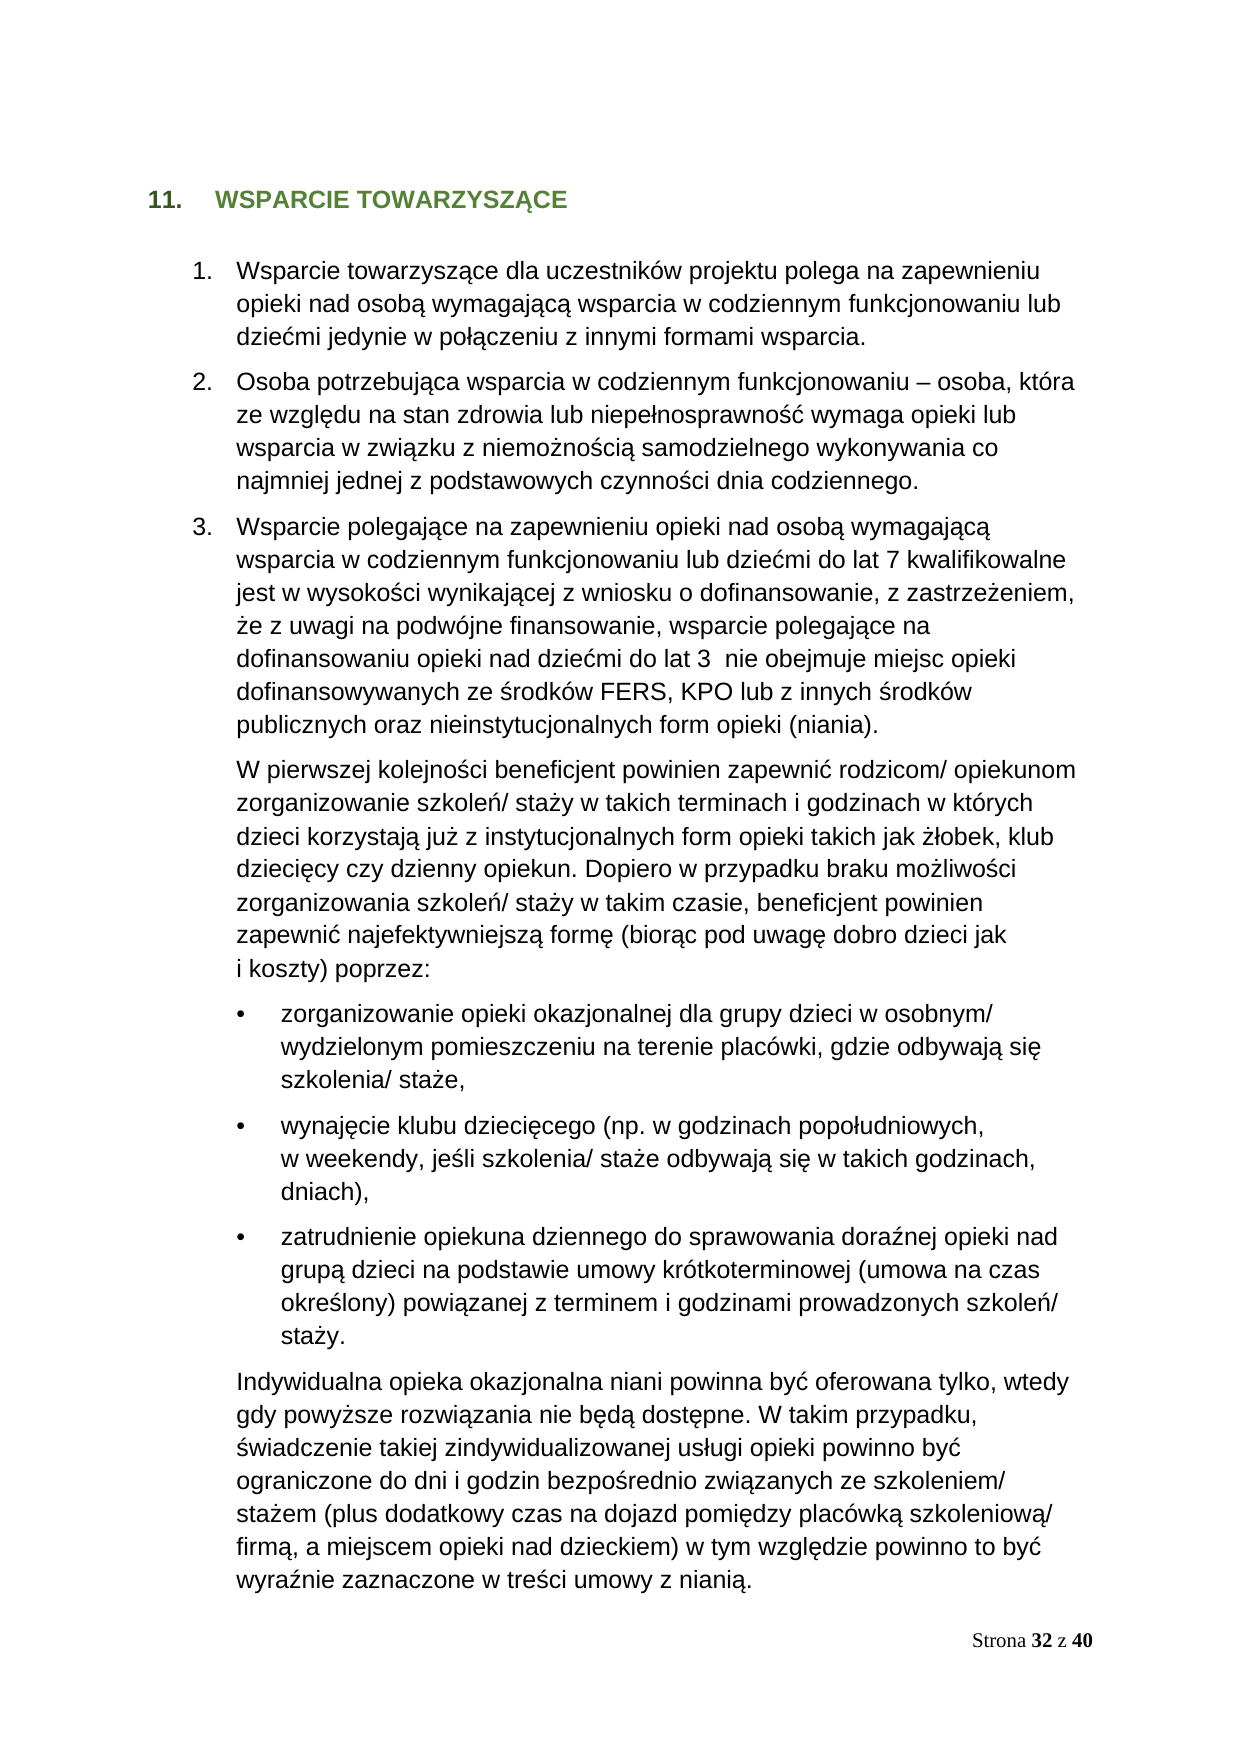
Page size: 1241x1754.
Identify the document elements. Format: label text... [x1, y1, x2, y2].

list wynajęcie klubu dziecięcego (np. w godzinach popołudniowych, w weekendy, jeśli szkolenia/ staże odbywają się w takich godzinach, dniach), [236, 1111, 1093, 1205]
list WSPARCIE TOWARZYSZĄCE [148, 185, 1093, 214]
text Indywidualna opieka okazjonalna niani powinna być oferowana tylko, wtedy gdy powyższe rozwiązania nie będą dostępne. W takim przypadku, świadczenie takiej zindywidualizowanej usługi opieki powinno być ograniczone do dni i godzin bezpośrednio związanych ze szkoleniem/ stażem (plus dodatkowy czas na dojazd pomiędzy placówką szkoleniową/ firmą, a miejscem opieki nad dzieckiem) w tym względzie powinno to być wyraźnie zaznaczone w treści umowy z nianią. [236, 1367, 1093, 1594]
list zorganizowanie opieki okazjonalnej dla grupy dzieci w osobnym/ wydzielonym pomieszczeniu na terenie placówki, gdzie odbywają się szkolenia/ staże, [236, 999, 1093, 1094]
list Wsparcie polegające na zapewnieniu opieki nad osobą wymagającą wsparcia w codziennym funkcjonowaniu lub dziećmi do lat 7 kwalifikowalne jest w wysokości wynikającej z wniosku o dofinansowanie, z zastrzeżeniem, że z uwagi na podwójne finansowanie, wsparcie polegające na dofinansowaniu opieki nad dziećmi do lat 3 nie obejmuje miejsc opieki dofinansowywanych ze środków FERS, KPO lub z innych środków publicznych oraz nieinstytucjonalnych form opieki (niania). [192, 512, 1093, 739]
list zatrudnienie opiekuna dziennego do sprawowania doraźnej opieki nad grupą dzieci na podstawie umowy krótkoterminowej (umowa na czas określony) powiązanej z terminem i godzinami prowadzonych szkoleń/ staży. [236, 1222, 1093, 1350]
text W pierwszej kolejności beneficjent powinien zapewnić rodzicom/ opiekunom zorganizowanie szkoleń/ staży w takich terminach i godzinach w których dzieci korzystają już z instytucjonalnych form opieki takich jak żłobek, klub dziecięcy czy dzienny opiekun. Dopiero w przypadku braku możliwości zorganizowania szkoleń/ staży w takim czasie, beneficjent powinien zapewnić najefektywniejszą formę (biorąc pod uwagę dobro dzieci jak i koszty) poprzez: [236, 755, 1093, 982]
list Wsparcie towarzyszące dla uczestników projektu polega na zapewnieniu opieki nad osobą wymagającą wsparcia w codziennym funkcjonowaniu lub dziećmi jedynie w połączeniu z innymi formami wsparcia. [192, 256, 1093, 350]
list Osoba potrzebująca wsparcia w codziennym funkcjonowaniu – osoba, która ze względu na stan zdrowia lub niepełnosprawność wymaga opieki lub wsparcia w związku z niemożnością samodzielnego wykonywania co najmniej jednej z podstawowych czynności dnia codziennego. [192, 367, 1093, 495]
